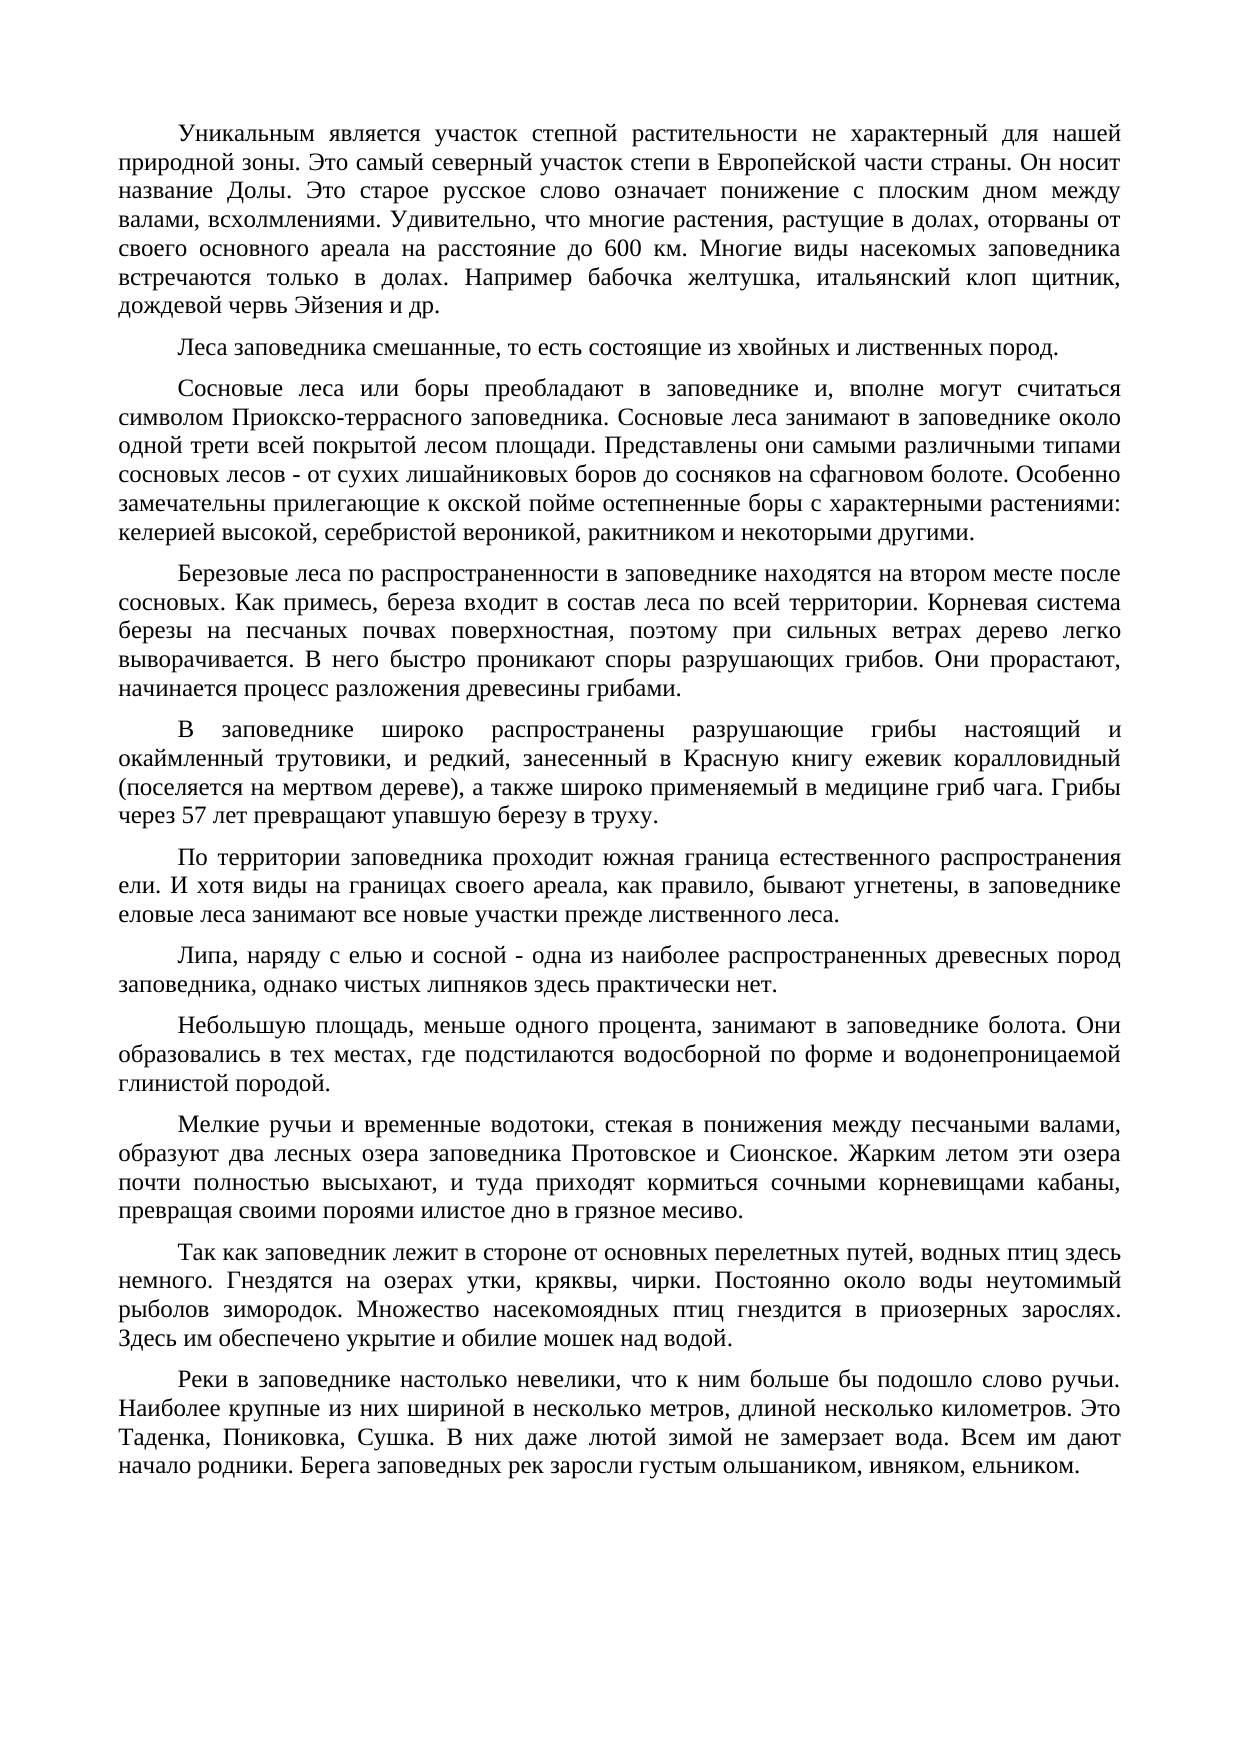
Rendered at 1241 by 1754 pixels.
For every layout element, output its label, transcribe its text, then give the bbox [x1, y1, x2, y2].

text Так как заповедник лежит в стороне от основных перелетных путей, водных птиц здесь немного. Гнездятся на озерах утки, кряквы, чирки. Постоянно около воды неутомимый рыболов зимородок. Множество насекомоядных птиц гнездится в приозерных зарослях. Здесь им обеспечено укрытие и обилие мошек над водой. [118, 1237, 1122, 1352]
text Сосновые леса или боры преобладают в заповеднике и, вполне могут считаться символом Приокско-террасного заповедника. Сосновые леса занимают в заповеднике около одной трети всей покрытой лесом площади. Представлены они самыми различными типами сосновых лесов - от сухих лишайниковых боров до сосняков на сфагновом болоте. Особенно замечательны прилегающие к окской пойме остепненные боры с характерными растениями: келерией высокой, серебристой вероникой, ракитником и некоторыми другими. [118, 373, 1122, 546]
text Мелкие ручьи и временные водотоки, стекая в понижения между песчаными валами, образуют два лесных озера заповедника Протовское и Сионское. Жарким летом эти озера почти полностью высыхают, и туда приходят кормиться сочными корневищами кабаны, превращая своими пороями илистое дно в грязное месиво. [118, 1109, 1122, 1224]
text По территории заповедника проходит южная граница естественного распространения ели. И хотя виды на границах своего ареала, как правило, бывают угнетены, в заповеднике еловые леса занимают все новые участки прежде лиственного леса. [118, 842, 1122, 928]
text В заповеднике широко распространены разрушающие грибы настоящий и окаймленный трутовики, и редкий, занесенный в Красную книгу ежевик коралловидный (поселяется на мертвом дереве), а также широко применяемый в медицине гриб чага. Грибы через 57 лет превращают упавшую березу в труху. [118, 714, 1122, 829]
text Липа, наряду с елью и сосной - одна из наиболее распространенных древесных пород заповедника, однако чистых липняков здесь практически нет. [118, 941, 1122, 998]
text Леса заповедника смешанные, то есть состоящие из хвойных и лиственных пород. [118, 332, 1122, 361]
text Березовые леса по распространенности в заповеднике находятся на втором месте после сосновых. Как примесь, береза входит в состав леса по всей территории. Корневая система березы на песчаных почвах поверхностная, поэтому при сильных ветрах дерево легко выворачивается. В него быстро проникают споры разрушающих грибов. Они прорастают, начинается процесс разложения древесины грибами. [118, 558, 1122, 702]
text Уникальным является участок степной растительности не характерный для нашей природной зоны. Это самый северный участок степи в Европейской части страны. Он носит название Долы. Это старое русское слово означает понижение с плоским дном между валами, всхолмлениями. Удивительно, что многие растения, растущие в долах, оторваны от своего основного ареала на расстояние до 600 км. Многие виды насекомых заповедника встречаются только в долах. Например бабочка желтушка, итальянский клоп щитник, дождевой червь Эйзения и др. [118, 118, 1122, 319]
text Небольшую площадь, меньше одного процента, занимают в заповеднике болота. Они образовались в тех местах, где подстилаются водосборной по форме и водонепроницаемой глинистой породой. [118, 1011, 1122, 1097]
text Реки в заповеднике настолько невелики, что к ним больше бы подошло слово ручьи. Наиболее крупные из них шириной в несколько метров, длиной несколько километров. Это Таденка, Пониковка, Сушка. В них даже лютой зимой не замерзает вода. Всем им дают начало родники. Берега заповедных рек заросли густым ольшаником, ивняком, ельником. [118, 1364, 1122, 1479]
